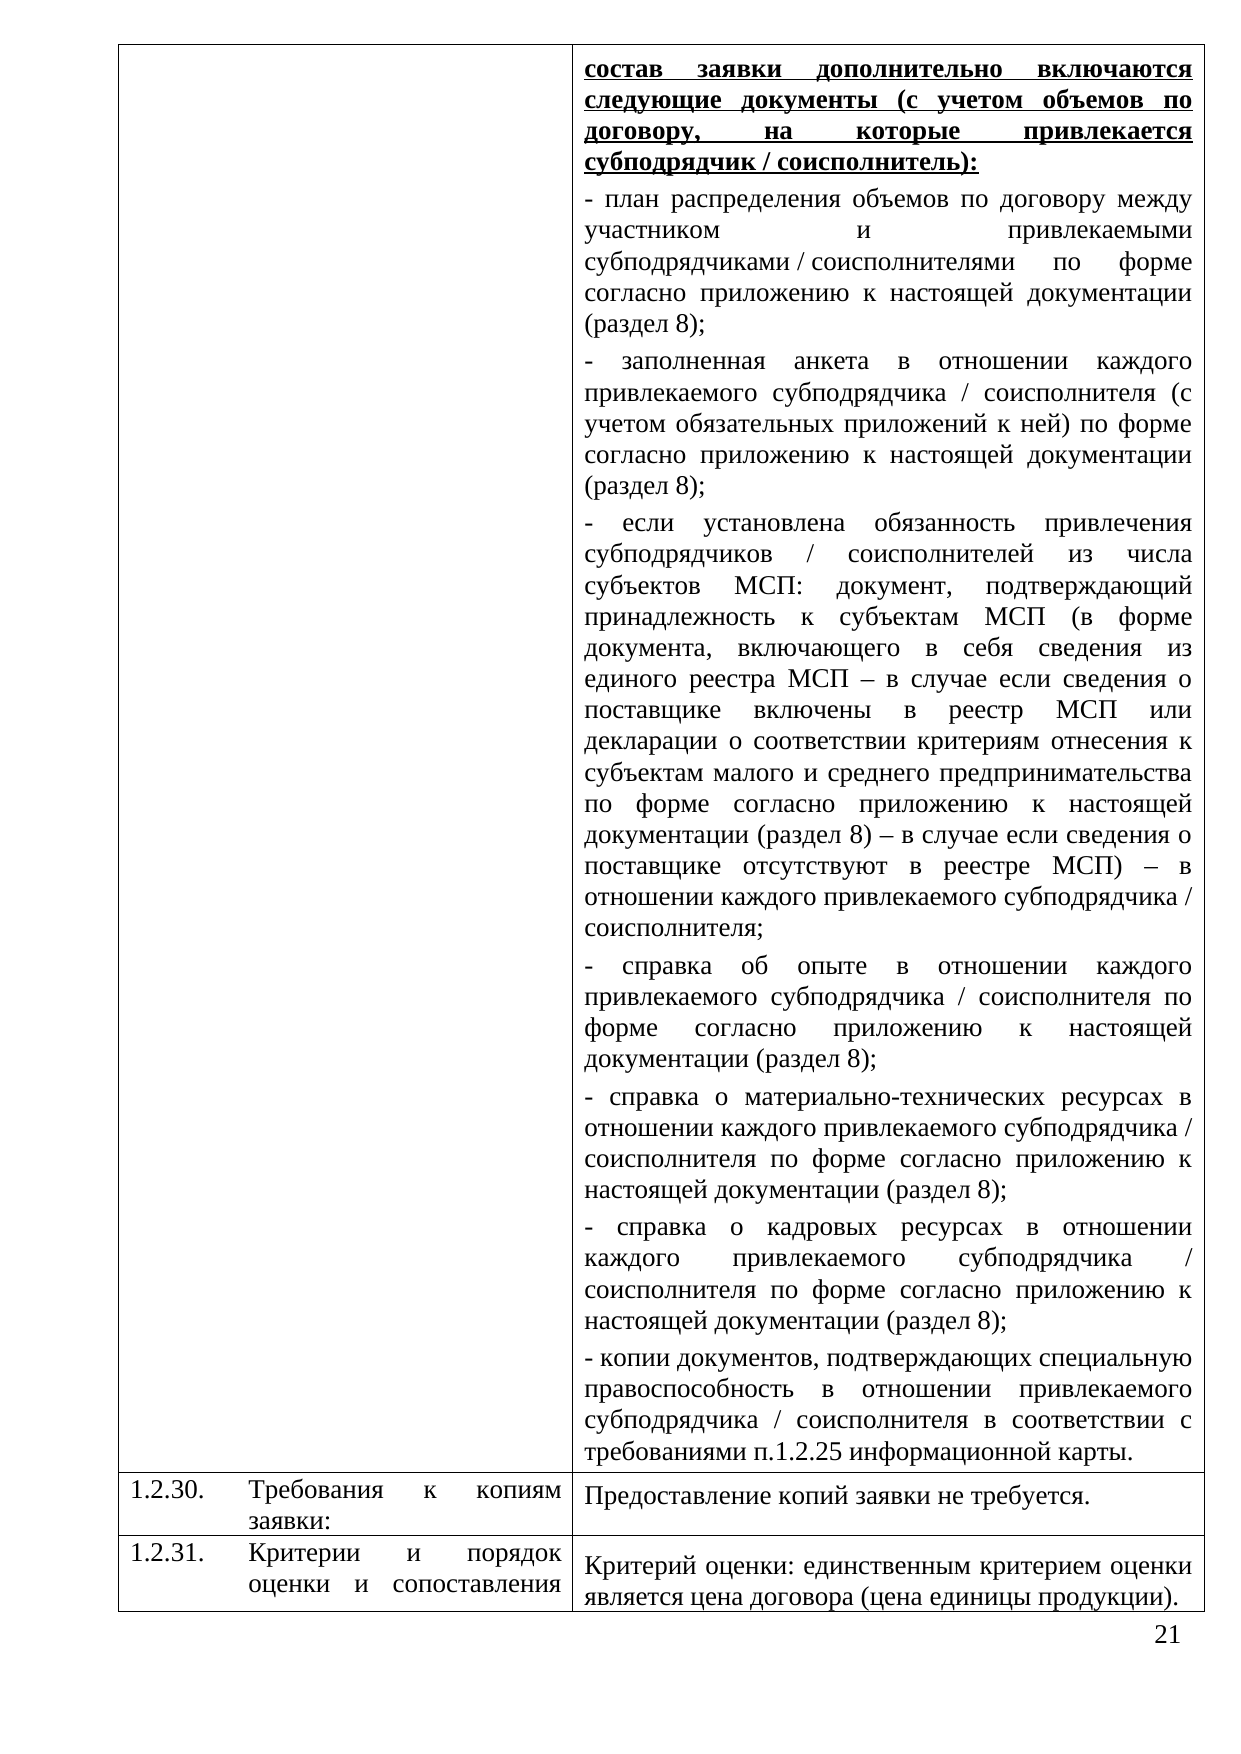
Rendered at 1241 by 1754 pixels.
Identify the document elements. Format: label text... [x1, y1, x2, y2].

table_cell Требования к копиям заявки: [119, 1473, 572, 1535]
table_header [119, 45, 572, 1472]
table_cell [573, 1536, 1204, 1611]
table_cell Предоставление копий заявки не требуется. [573, 1473, 1204, 1535]
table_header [573, 45, 1204, 1472]
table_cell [119, 1536, 572, 1611]
